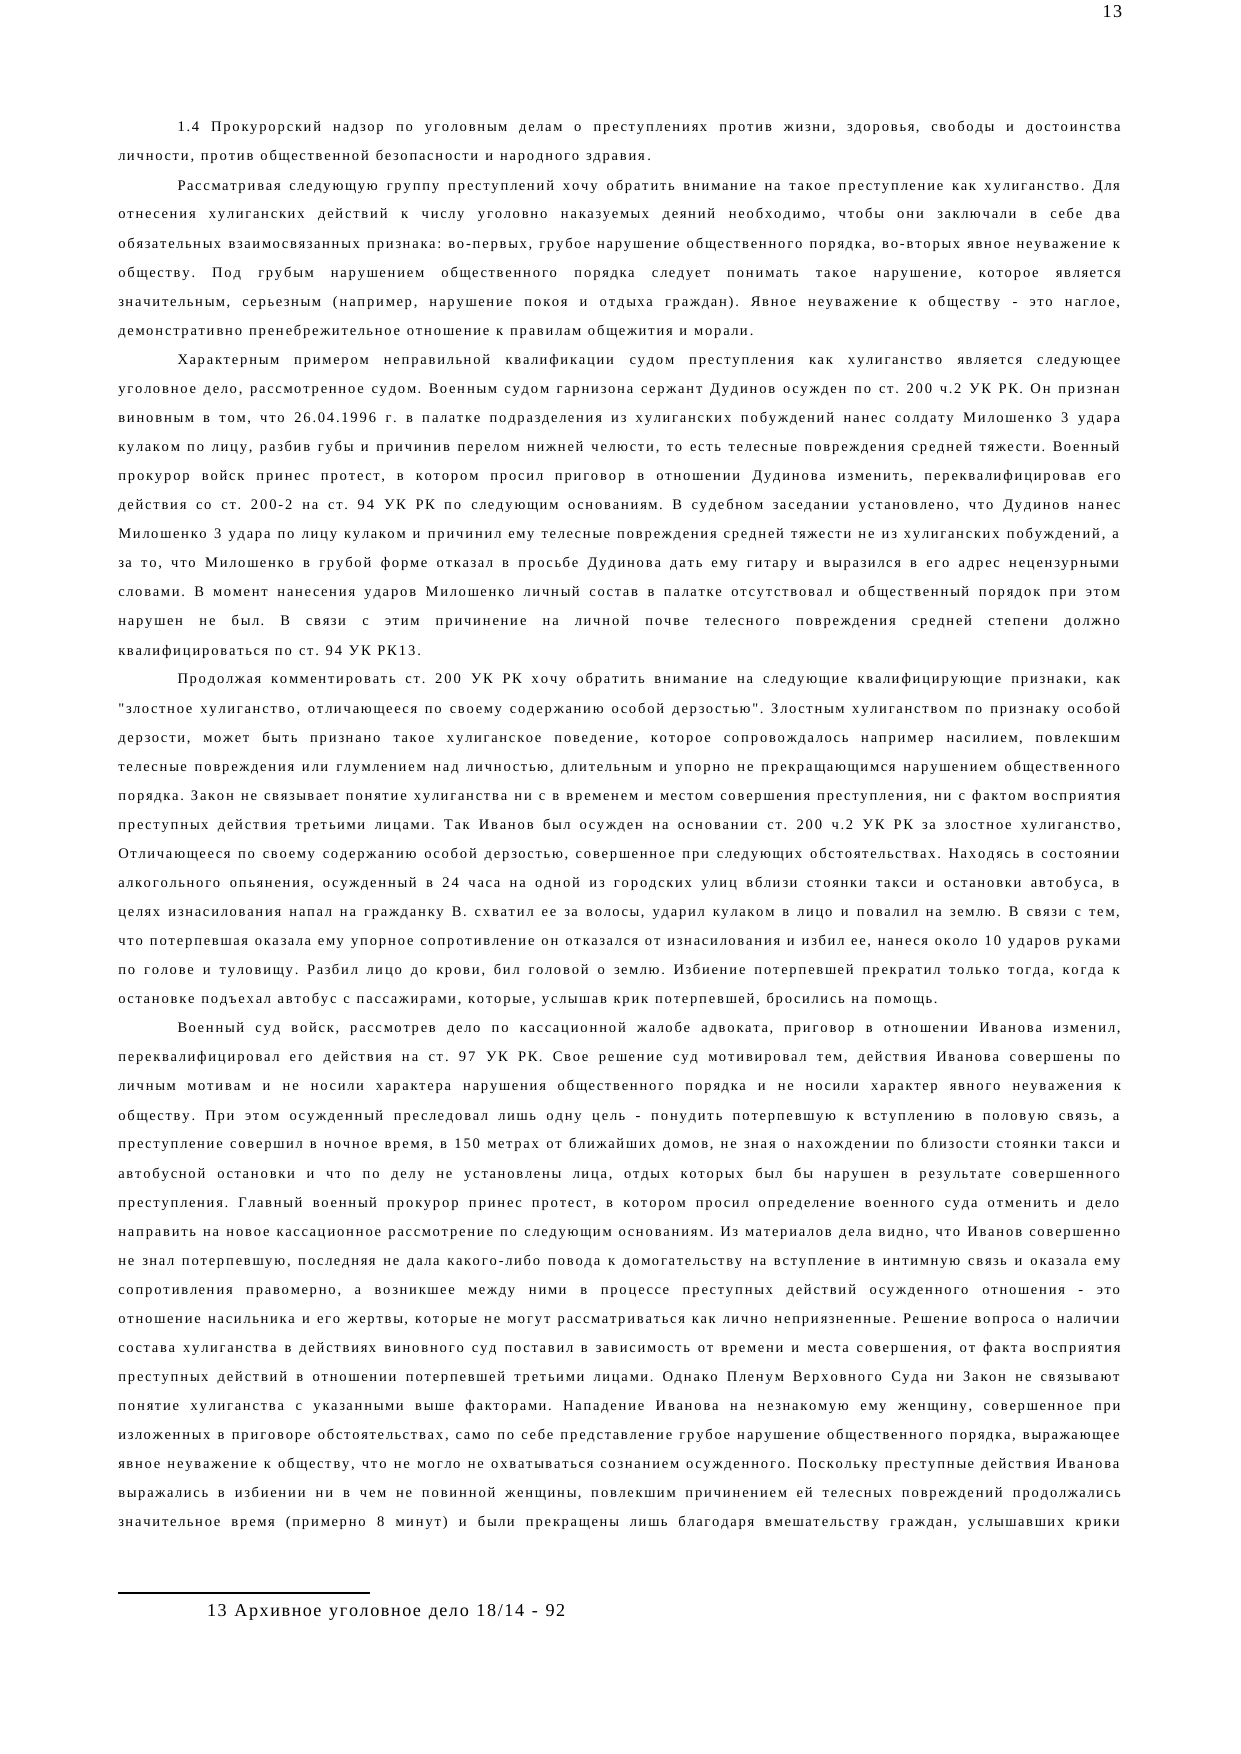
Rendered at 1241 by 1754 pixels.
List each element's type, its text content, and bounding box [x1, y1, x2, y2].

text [118, 1019, 1122, 1542]
text Рассматривая следующую группу преступлений хочу обратить внимание на такое преступление как хулиганство. Для отнесения хулиганских действий к числу уголовно наказуемых деяний необходимо, чтобы они заключали в себе два обязательных взаимосвязанных признака: во-первых, грубое нарушение общественного порядка, во-вторых явное неуважение к обществу. Под грубым нарушением общественного порядка следует понимать такое нарушение, которое является значительным, серьезным (например, нарушение покоя и отдыха граждан). Явное неуважение к обществу - это наглое, демонстративно пренебрежительное отношение к правилам общежития и морали. [118, 176, 1122, 351]
text Продолжая комментировать ст. 200 УК РК хочу обратить внимание на следующие квалифицирующие признаки, как "злостное хулиганство, отличающееся по своему содержанию особой дерзостью". Злостным хулиганством по признаку особой дерзости, может быть признано такое хулиганское поведение, которое сопровождалось например насилием, повлекшим телесные повреждения или глумлением над личностью, длительным и упорно не прекращающимся нарушением общественного порядка. Закон не связывает понятие хулиганства ни с в временем и местом совершения преступления, ни с фактом восприятия преступных действия третьими лицами. Так Иванов был осужден на основании ст. 200 ч.2 УК РК за злостное хулиганство, Отличающееся по своему содержанию особой дерзостью, совершенное при следующих обстоятельствах. Находясь в состоянии алкогольного опьянения, осужденный в 24 часа на одной из городских улиц вблизи стоянки такси и остановки автобуса, в целях изнасилования напал на гражданку В. схватил ее за волосы, ударил кулаком в лицо и повалил на землю. В связи с тем, что потерпевшая оказала ему упорное сопротивление он отказался от изнасилования и избил ее, нанеся около 10 ударов руками по голове и туловищу. Разбил лицо до крови, бил головой о землю. Избиение потерпевшей прекратил только тогда, когда к остановке подъехал автобус с пассажирами, которые, услышав крик потерпевшей, бросились на помощь. [118, 670, 1122, 1019]
text 1.4 Прокурорский надзор по уголовным делам о преступлениях против жизни, здоровья, свободы и достоинства личности, против общественной безопасности и народного здравия. [118, 118, 1122, 176]
text Характерным примером неправильной квалификации судом преступления как хулиганство является следующее уголовное дело, рассмотренное судом. Военным судом гарнизона сержант Дудинов осужден по ст. 200 ч.2 УК РК. Он признан виновным в том, что 26.04.1996 г. в палатке подразделения из хулиганских побуждений нанес солдату Милошенко 3 удара кулаком по лицу, разбив губы и причинив перелом нижней челюсти, то есть телесные повреждения средней тяжести. Военный прокурор войск принес протест, в котором просил приговор в отношении Дудинова изменить, переквалифицировав его действия со ст. 200-2 на ст. 94 УК РК по следующим основаниям. В судебном заседании установлено, что Дудинов нанес Милошенко 3 удара по лицу кулаком и причинил ему телесные повреждения средней тяжести не из хулиганских побуждений, а за то, что Милошенко в грубой форме отказал в просьбе Дудинова дать ему гитару и выразился в его адрес нецензурными словами. В момент нанесения ударов Милошенко личный состав в палатке отсутствовал и общественный порядок при этом нарушен не был. В связи с этим причинение на личной почве телесного повреждения средней степени должно квалифицироваться по ст. 94 УК РК. [118, 351, 1122, 670]
